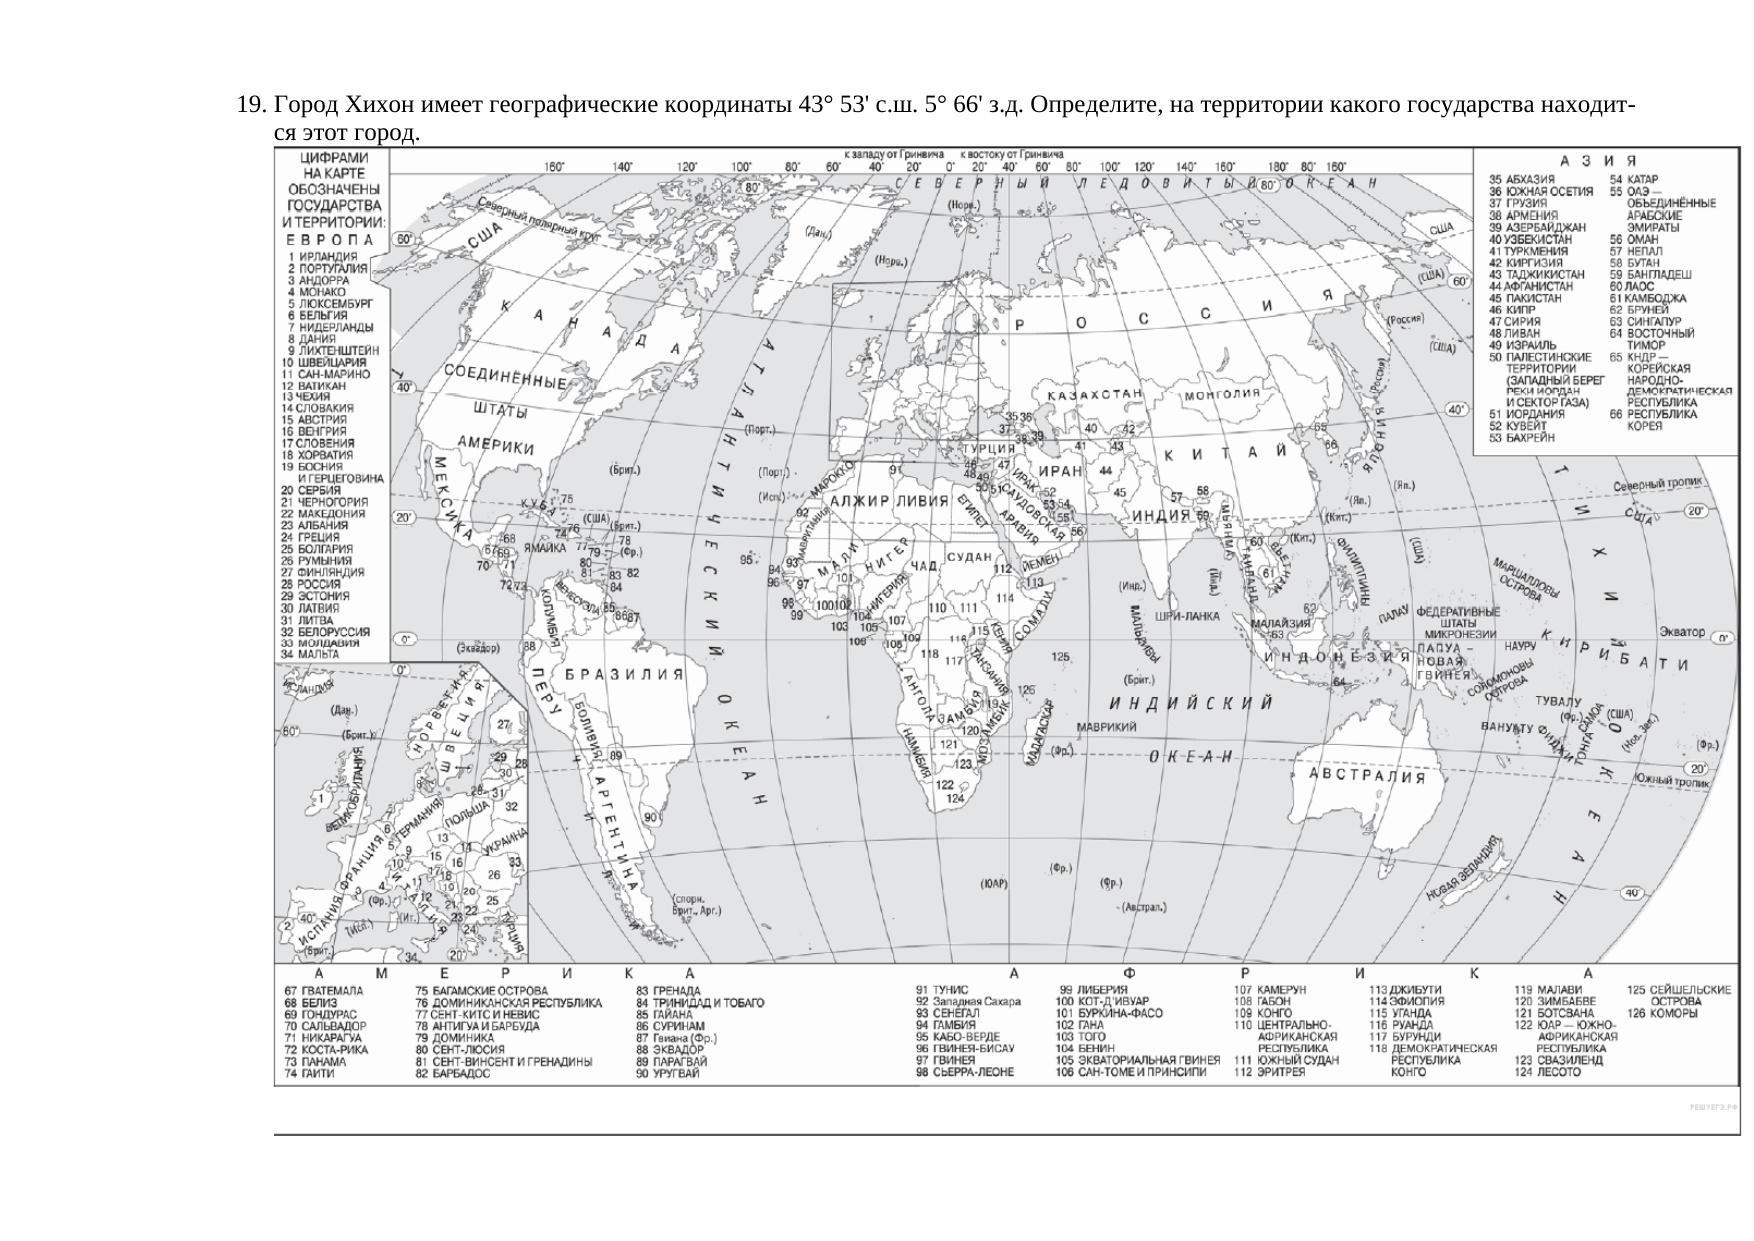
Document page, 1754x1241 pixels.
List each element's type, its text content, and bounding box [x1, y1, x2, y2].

picture [273, 146, 1742, 1136]
